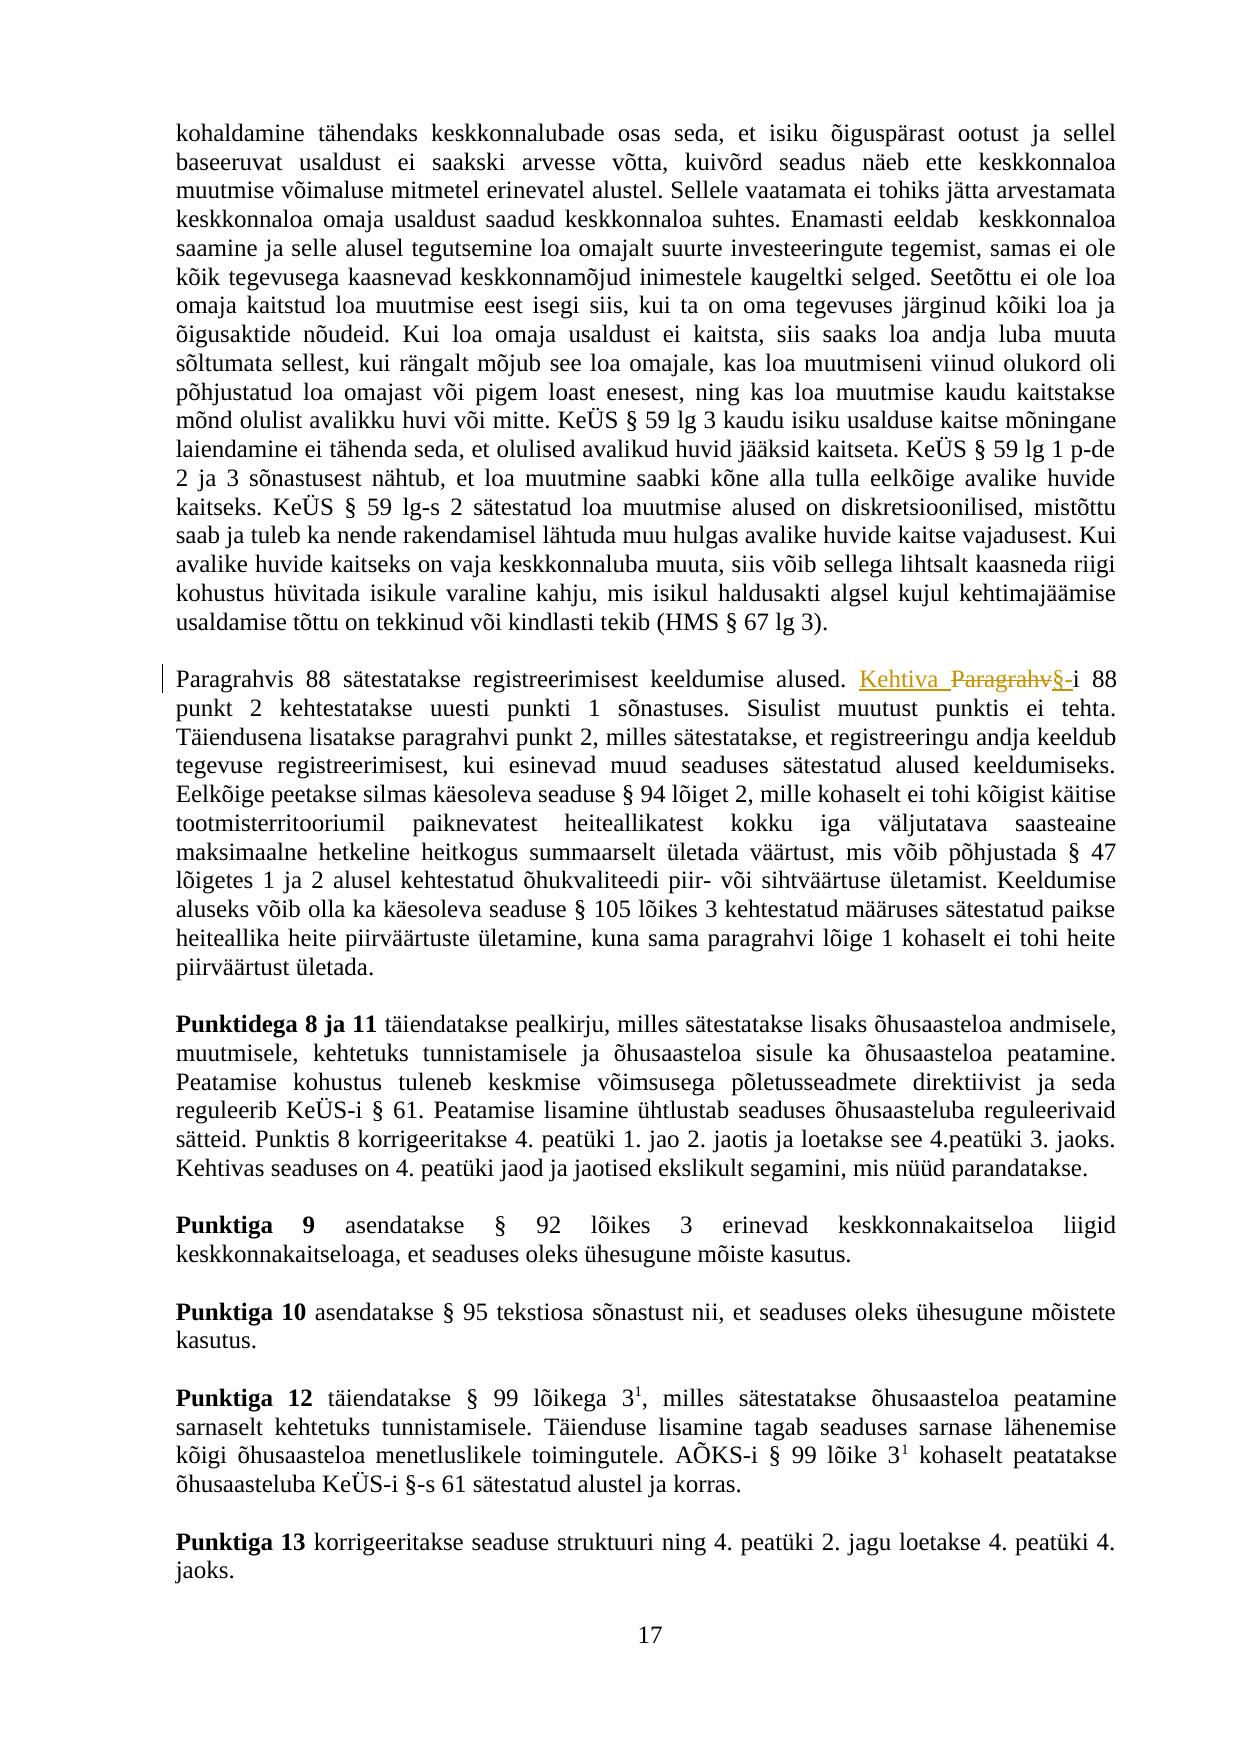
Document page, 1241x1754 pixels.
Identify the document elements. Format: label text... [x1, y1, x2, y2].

text Punktidega 8 ja 11 täiendatakse pealkirju, milles sätestatakse lisaks õhusaasteloa andmisele, muutmisele, kehtetuks tunnistamisele ja õhusaasteloa sisule ka õhusaasteloa peatamine. Peatamise kohustus tuleneb keskmise võimsusega põletusseadmete direktiivist ja seda reguleerib KeÜS-i § 61. Peatamise lisamine ühtlustab seaduses õhusaasteluba reguleerivaid sätteid. Punktis 8 korrigeeritakse 4. peatüki 1. jao 2. jaotis ja loetakse see 4.peatüki 3. jaoks. Kehtivas seaduses on 4. peatüki jaod ja jaotised ekslikult segamini, mis nüüd parandatakse. [176, 1009, 1117, 1182]
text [176, 118, 1117, 636]
text Punktiga 9 asendatakse § 92 lõikes 3 erinevad keskkonnakaitseloa liigid keskkonnakaitseloaga, et seaduses oleks ühesugune mõiste kasutus. [176, 1211, 1117, 1268]
text Punktiga 13 korrigeeritakse seaduse struktuuri ning 4. peatüki 2. jagu loetakse 4. peatüki 4. jaoks. [176, 1527, 1117, 1584]
text Punktiga 12 täiendatakse § 99 lõikega 31, milles sätestatakse õhusaasteloa peatamine sarnaselt kehtetuks tunnistamisele. Täienduse lisamine tagab seaduses sarnase lähenemise kõigi õhusaasteloa menetluslikele toimingutele. AÕKS-i § 99 lõike 31 kohaselt peatatakse õhusaasteluba KeÜS-i §-s 61 sätestatud alustel ja korras. [176, 1383, 1117, 1498]
text Paragrahvis 88 sätestatakse registreerimisest keeldumise alused. i 88 punkt 2 kehtestatakse uuesti punkti 1 sõnastuses. Sisulist muutust punktis ei tehta. Täiendusena lisatakse paragrahvi punkt 2, milles sätestatakse, et registreeringu andja keeldub tegevuse registreerimisest, kui esinevad muud seaduses sätestatud alused keeldumiseks. Eelkõige peetakse silmas käesoleva seaduse § 94 lõiget 2, mille kohaselt ei tohi kõigist käitise tootmisterritooriumil paiknevatest heiteallikatest kokku iga väljutatava saasteaine maksimaalne hetkeline heitkogus summaarselt ületada väärtust, mis võib põhjustada § 47 lõigetes 1 ja 2 alusel kehtestatud õhukvaliteedi piir- või sihtväärtuse ületamist. Keeldumise aluseks võib olla ka käesoleva seaduse § 105 lõikes 3 kehtestatud määruses sätestatud paikse heiteallika heite piirväärtuste ületamine, kuna sama paragrahvi lõige 1 kohaselt ei tohi heite piirväärtust ületada. [176, 664, 1117, 981]
text Punktiga 10 asendatakse § 95 tekstiosa sõnastust nii, et seaduses oleks ühesugune mõistete kasutus. [176, 1297, 1117, 1354]
